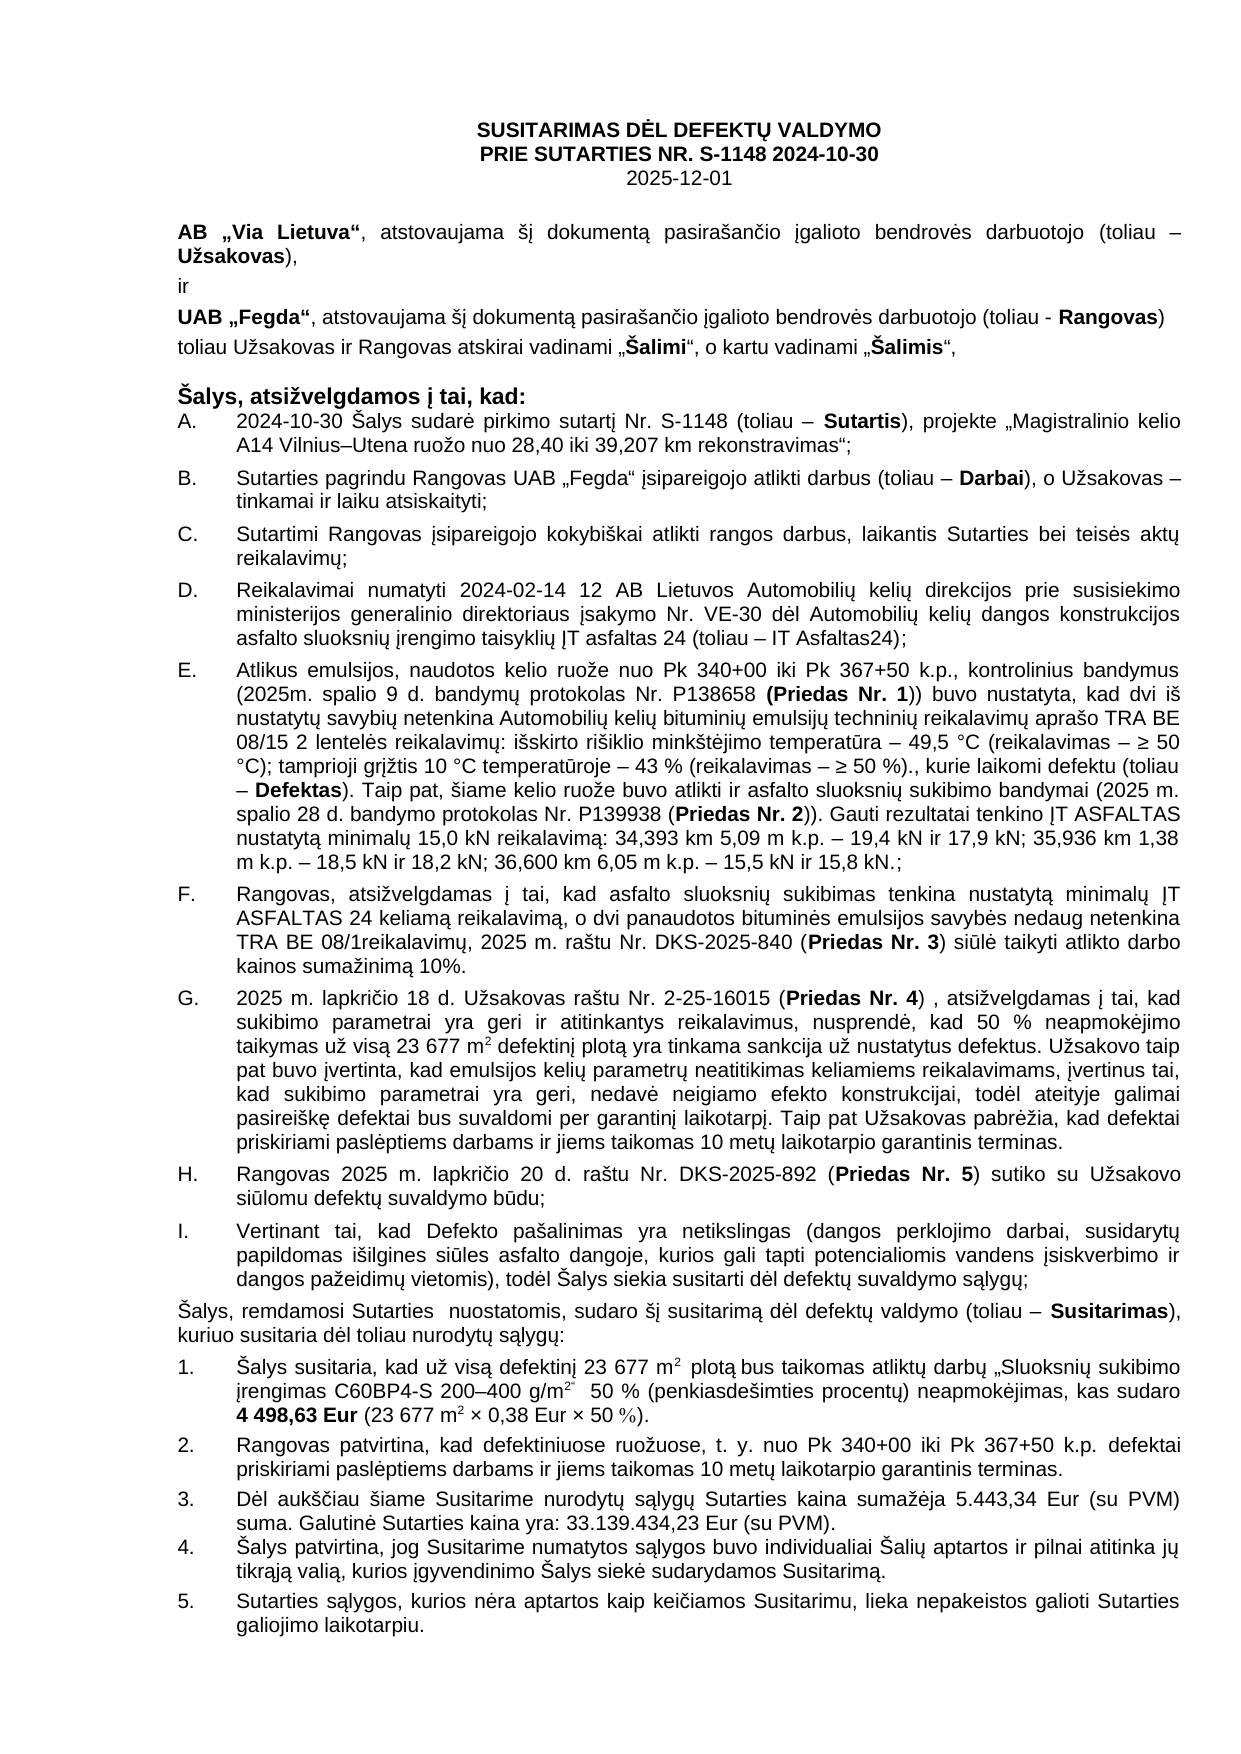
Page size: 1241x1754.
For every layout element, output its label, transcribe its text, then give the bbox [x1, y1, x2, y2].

list Rangovas 2025 m. lapkričio 20 d. raštu Nr. DKS-2025-892 (Priedas Nr. 5) sutiko su Užsakovo siūlomu defektų suvaldymo būdu; [177, 1162, 1181, 1210]
list 2024-10-30 Šalys sudarė pirkimo sutartį Nr. S-1148 (toliau – Sutartis), projekte „Magistralinio kelio A14 Vilnius–Utena ruožo nuo 28,40 iki 39,207 km rekonstravimas“; [177, 409, 1181, 457]
list Rangovas, atsižvelgdamas į tai, kad asfalto sluoksnių sukibimas tenkina nustatytą minimalų ĮT ASFALTAS 24 keliamą reikalavimą, o dvi panaudotos bituminės emulsijos savybės nedaug netenkina TRA BE 08/1reikalavimų, 2025 m. raštu Nr. DKS-2025-840 (Priedas Nr. 3) siūlė taikyti atlikto darbo kainos sumažinimą 10%. [177, 882, 1181, 978]
text SUSITARIMAS DĖL DEFEKTŲ VALDYMO [177, 118, 1181, 142]
list Sutarties sąlygos, kurios nėra aptartos kaip keičiamos Susitarimu, lieka nepakeistos galioti Sutarties galiojimo laikotarpiu. [177, 1589, 1181, 1637]
text AB „Via Lietuva“, atstovaujama šį dokumentą pasirašančio įgalioto bendrovės darbuotojo (toliau – ), [177, 220, 1181, 268]
list Rangovas patvirtina, kad defektiniuose ruožuose, t. y. nuo Pk 340+00 iki Pk 367+50 k.p. defektai priskiriami paslėptiems darbams ir jiems taikomas 10 metų laikotarpio garantinis terminas. [177, 1433, 1181, 1481]
list Atlikus emulsijos, naudotos kelio ruože nuo Pk 340+00 iki Pk 367+50 k.p., kontrolinius bandymus (2025m. spalio 9 d. bandymų protokolas Nr. P138658 (Priedas Nr. 1)) buvo nustatyta, kad dvi iš nustatytų savybių netenkina Automobilių kelių bituminių emulsijų techninių reikalavimų aprašo TRA BE 08/15 2 lentelės reikalavimų: išskirto rišiklio minkštėjimo temperatūra – 49,5 °C (reikalavimas – ≥ 50 °C); tamprioji grįžtis 10 °C temperatūroje – 43 % (reikalavimas – ≥ 50 %)., kurie laikomi defektu (toliau – Defektas). Taip pat, šiame kelio ruože buvo atlikti ir asfalto sluoksnių sukibimo bandymai (2025 m. spalio 28 d. bandymo protokolas Nr. P139938 (Priedas Nr. 2)). Gauti rezultatai tenkino ĮT ASFALTAS nustatytą minimalų 15,0 kN reikalavimą: 34,393 km 5,09 m k.p. – 19,4 kN ir 17,9 kN; 35,936 km 1,38 m k.p. – 18,5 kN ir 18,2 kN; 36,600 km 6,05 m k.p. – 15,5 kN ir 15,8 kN.; [177, 658, 1181, 874]
list Dėl aukščiau šiame Susitarime nurodytų sąlygų Sutarties kaina sumažėja 5.443,34 Eur (su PVM) suma. Galutinė Sutarties kaina yra: ​33.139.434,23​ Eur (su PVM). [177, 1487, 1181, 1535]
list Šalys susitaria, kad už visą defektinį 23 677 m2 plotą bus taikomas atliktų darbų „Sluoksnių sukibimo įrengimas C60BP4-S 200–400 g/m2“ 50 % (penkiasdešimties procentų) neapmokėjimas, kas sudaro 4 498,63 Eur (23 677 m2 × 0,38 Eur × 50 ). [177, 1355, 1181, 1427]
text toliau Užsakovas ir Rangovas atskirai vadinami „Šalimi“, o kartu vadinami „Šalimis“, [177, 335, 1181, 359]
text Šalys, remdamosi Sutarties nuostatomis, sudaro šį susitarimą dėl defektų valdymo (toliau – Susitarimas), kuriuo susitaria dėl toliau nurodytų sąlygų: [177, 1299, 1181, 1347]
list Sutartimi Rangovas įsipareigojo kokybiškai atlikti rangos darbus, laikantis Sutarties bei teisės aktų reikalavimų; [177, 522, 1181, 569]
text PRIE SUTARTIES NR. [177, 142, 1181, 166]
list Sutarties pagrindu Rangovas įsipareigojo atlikti darbus (toliau – Darbai), o Užsakovas – tinkamai ir laiku atsiskaityti; [177, 465, 1181, 513]
text Šalys, atsižvelgdamos į tai, kad: [177, 383, 1181, 409]
list Šalys patvirtina, jog Susitarime numatytos sąlygos buvo individualiai Šalių aptartos ir pilnai atitinka jų tikrąją valią, kurios įgyvendinimo Šalys siekė sudarydamos Susitarimą. [177, 1535, 1181, 1583]
list Vertinant tai, kad Defekto pašalinimas yra netikslingas (dangos perklojimo darbai, susidarytų papildomas išilgines siūles asfalto dangoje, kurios gali tapti potencialiomis vandens įsiskverbimo ir dangos pažeidimų vietomis), todėl Šalys siekia susitarti dėl defektų suvaldymo sąlygų; [177, 1218, 1181, 1290]
text UAB „Fegda“, atstovaujama šį dokumentą pasirašančio įgalioto bendrovės darbuotojo (toliau - Rangovas) [177, 304, 1181, 328]
text 2025-12-01 [177, 166, 1181, 190]
list 2025 m. lapkričio 18 d. Užsakovas raštu Nr. 2-25-16015 (Priedas Nr. 4) , atsižvelgdamas į tai, kad sukibimo parametrai yra geri ir atitinkantys reikalavimus, nusprendė, kad 50 % neapmokėjimo taikymas už visą 23 677 m2 defektinį plotą yra tinkama sankcija už nustatytus defektus. Užsakovo taip pat buvo įvertinta, kad emulsijos kelių parametrų neatitikimas keliamiems reikalavimams, įvertinus tai, kad sukibimo parametrai yra geri, nedavė neigiamo efekto konstrukcijai, todėl ateityje galimai pasireiškę defektai bus suvaldomi per garantinį laikotarpį. Taip pat Užsakovas pabrėžia, kad defektai priskiriami paslėptiems darbams ir jiems taikomas 10 metų laikotarpio garantinis terminas. [177, 986, 1181, 1154]
text ir [177, 274, 1181, 298]
list Reikalavimai numatyti ; [177, 578, 1181, 650]
